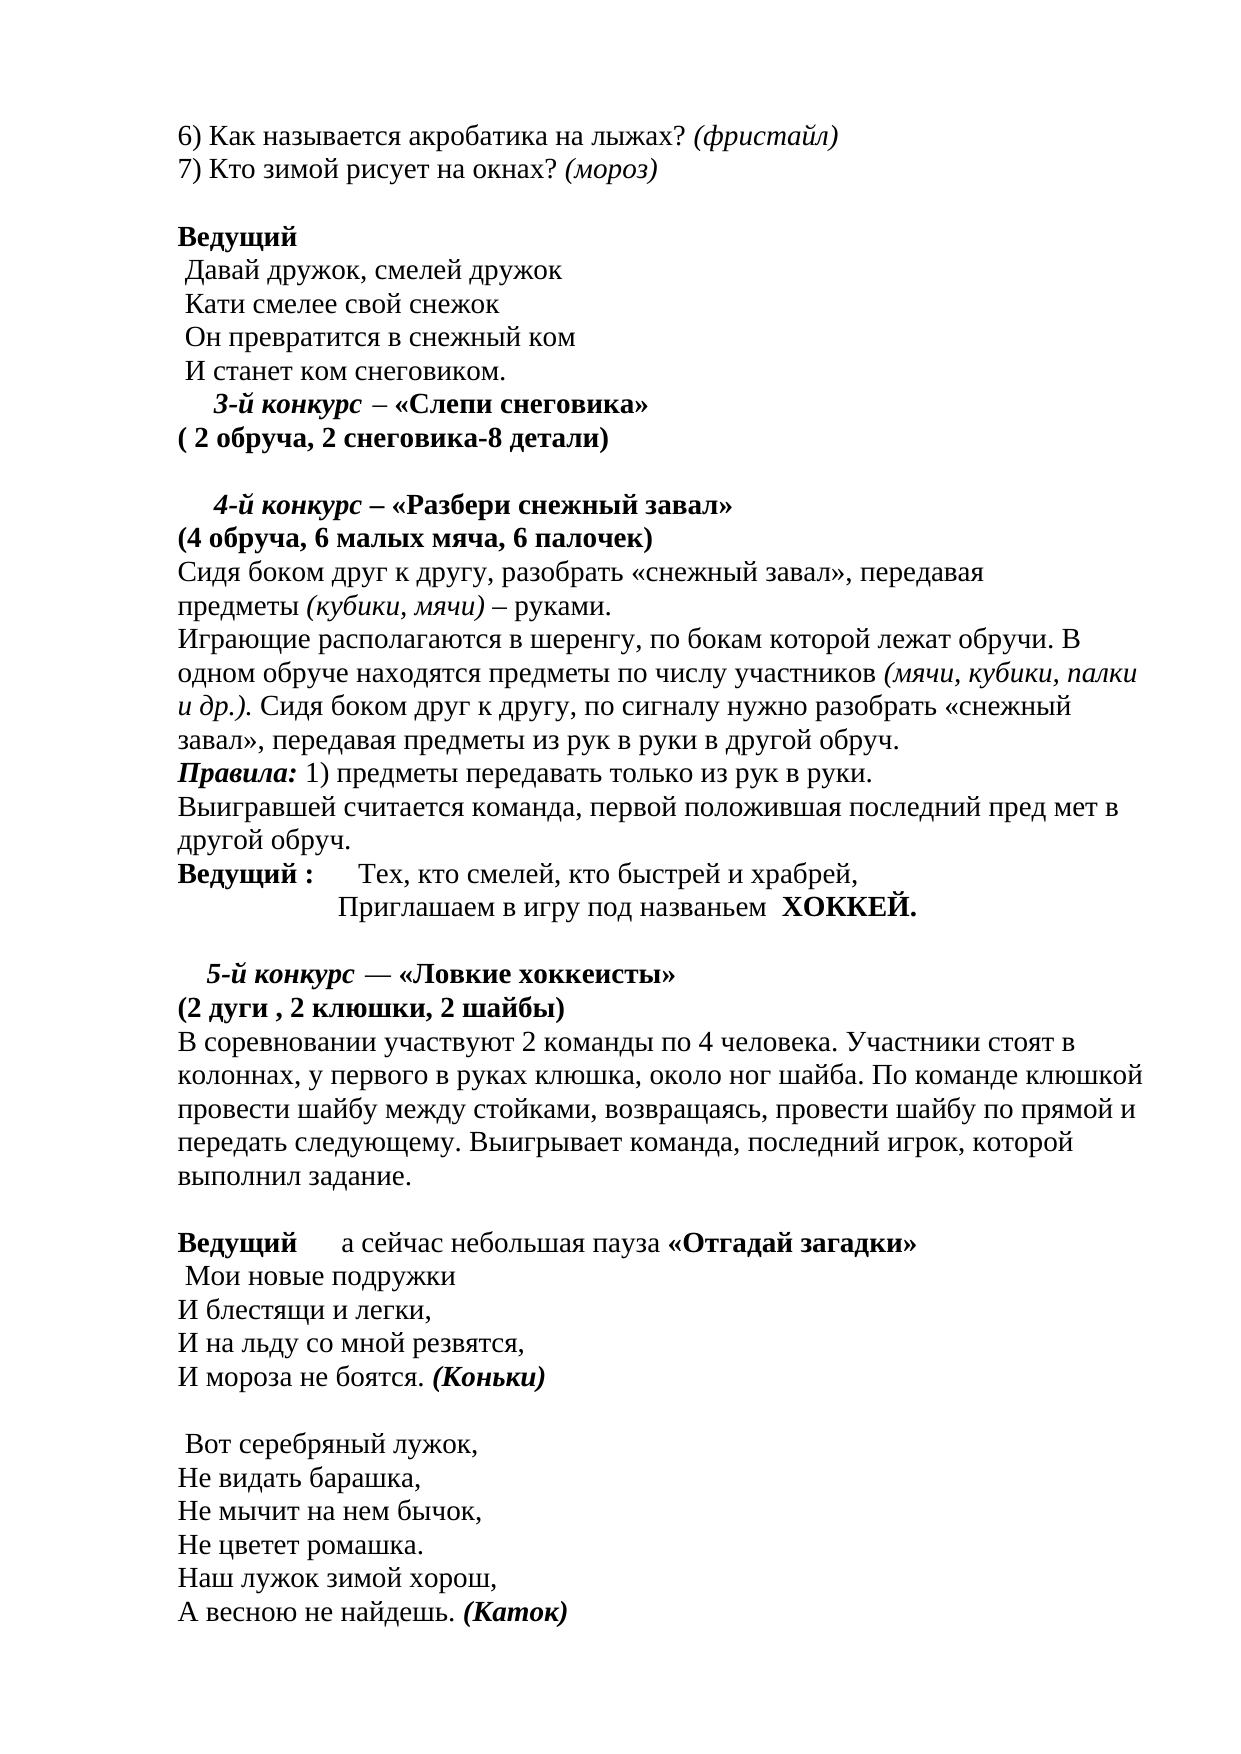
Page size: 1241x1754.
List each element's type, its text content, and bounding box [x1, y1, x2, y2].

text Не видать барашка, [177, 1460, 1152, 1493]
text В соревновании участвуют 2 команды по 4 человека. Участники стоят в колоннах, у первого в руках клюшка, около ног шайба. По команде клюшкой провести шайбу между стойками, возвращаясь, провести шайбу по прямой и передать следующему. Выигрывает команда, последний игрок, которой выполнил задание. [177, 1024, 1152, 1191]
text И на льду со мной резвятся, [177, 1326, 1152, 1359]
text Приглашаем в игру под названьем ХОККЕЙ. [177, 889, 1152, 923]
text И станет ком снеговиком. [177, 353, 1152, 386]
text 7) Кто зимой рисует на окнах? (мороз) [177, 152, 1152, 185]
text Вот серебряный лужок, [177, 1426, 1152, 1460]
text Не мычит на нем бычок, [177, 1493, 1152, 1527]
text Кати смелее свой снежок [177, 286, 1152, 319]
text А весною не найдешь. (Каток) [177, 1594, 1152, 1627]
text 3-й конкурс – «Слепи снеговика» [177, 386, 1152, 420]
text Ведущий [177, 219, 1152, 252]
text Мои новые подружки [177, 1258, 1152, 1292]
text ( 2 обруча, 2 снеговика-8 детали) [177, 420, 1152, 453]
text Он превратится в снежный ком [177, 319, 1152, 353]
text (4 обруча, 6 малых мяча, 6 палочек) [177, 521, 1152, 554]
text И мороза не боятся. (Коньки) [177, 1359, 1152, 1393]
text Наш лужок зимой хорош, [177, 1560, 1152, 1594]
text Давай дружок, смелей дружок [177, 252, 1152, 286]
text 5-й конкурс — «Ловкие хоккеисты» [177, 957, 1152, 990]
text Правила: 1) предметы передавать только из рук в руки. [177, 755, 1152, 789]
text 4-й конкурс – «Разбери снежный завал» [177, 487, 1152, 521]
text Выигравшей считается команда, первой положившая последний пред мет в другой обруч. [177, 789, 1152, 856]
text Играющие располагаются в шеренгу, по бокам которой лежат обручи. В одном обруче находятся предметы по числу участников (мячи, кубики, палки и др.). Сидя боком друг к другу, по сигналу нужно разобрать «снежный завал», передавая предметы из рук в руки в другой обруч. [177, 621, 1152, 755]
text Ведущий а сейчас небольшая пауза «Отгадай загадки» [177, 1225, 1152, 1258]
text 6) Как называется акробатика на лыжах? (фристайл) [177, 118, 1152, 152]
text Не цветет ромашка. [177, 1527, 1152, 1560]
text Ведущий : Тех, кто смелей, кто быстрей и храбрей, [177, 856, 1152, 889]
text И блестящи и легки, [177, 1292, 1152, 1326]
text Сидя боком друг к другу, разобрать «снежный завал», передавая предметы (кубики, мячи) – руками. [177, 554, 1152, 621]
text (2 дуги , 2 клюшки, 2 шайбы) [177, 990, 1152, 1024]
